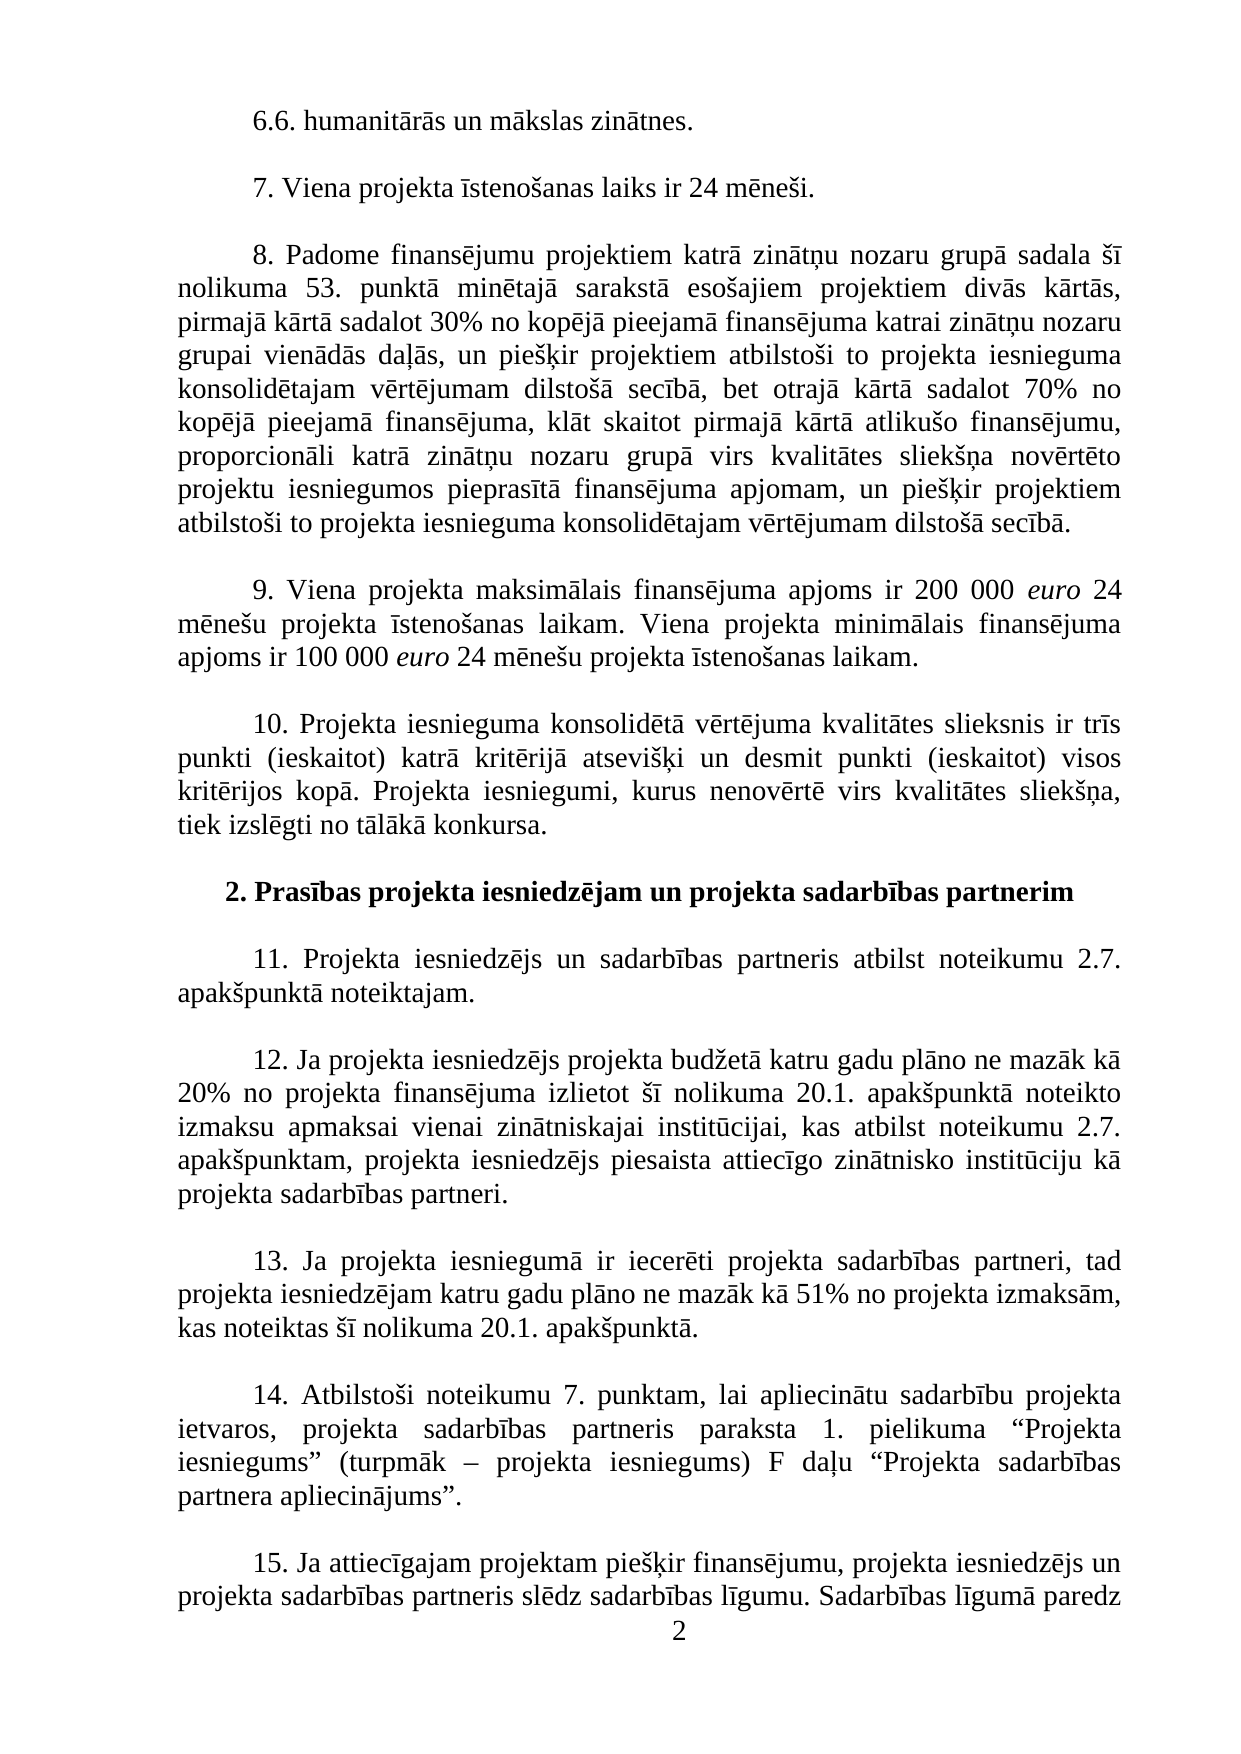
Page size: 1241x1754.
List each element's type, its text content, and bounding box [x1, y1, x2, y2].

subtitle 2. Prasības projekta iesniedzējam un projekta sadarbības partnerim [177, 874, 1122, 908]
text 13. Ja projekta iesniegumā ir iecerēti projekta sadarbības partneri, tad projekta iesniedzējam katru gadu plāno ne mazāk kā 51% no projekta izmaksām, kas noteiktas šī nolikuma 20.1. apakšpunktā. [177, 1243, 1122, 1344]
text 7. Viena projekta īstenošanas laiks ir 24 mēneši. [177, 170, 1122, 203]
text 11. Projekta iesniedzējs un sadarbības partneris atbilst noteikumu 2.7. apakšpunktā noteiktajam. [177, 941, 1122, 1008]
text 12. Ja projekta iesniedzējs projekta budžetā katru gadu plāno ne mazāk kā 20% no projekta finansējuma izlietot šī nolikuma 20.1. apakšpunktā noteikto izmaksu apmaksai vienai zinātniskajai institūcijai, kas atbilst noteikumu 2.7. apakšpunktam, projekta iesniedzējs piesaista attiecīgo zinātnisko institūciju kā projekta sadarbības partneri. [177, 1042, 1122, 1209]
text 6.6. humanitārās un mākslas zinātnes. [177, 103, 1122, 136]
text 9. Viena projekta maksimālais finansējuma apjoms ir 200 000 euro 24 mēnešu projekta īstenošanas laikam. Viena projekta minimālais finansējuma apjoms ir 100 000 euro 24 mēnešu projekta īstenošanas laikam. [177, 572, 1122, 673]
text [177, 1545, 1122, 1612]
text 10. Projekta iesnieguma konsolidētā vērtējuma kvalitātes slieksnis ir trīs punkti (ieskaitot) katrā kritērijā atsevišķi un desmit punkti (ieskaitot) visos kritērijos kopā. Projekta iesniegumi, kurus nenovērtē virs kvalitātes sliekšņa, tiek izslēgti no tālākā konkursa. [177, 706, 1122, 841]
text 8. Padome finansējumu projektiem katrā zinātņu nozaru grupā sadala šī nolikuma 53. punktā minētajā sarakstā esošajiem projektiem divās kārtās, pirmajā kārtā sadalot 30% no kopējā pieejamā finansējuma katrai zinātņu nozaru grupai vienādās daļās, un piešķir projektiem atbilstoši to projekta iesnieguma konsolidētajam vērtējumam dilstošā secībā, bet otrajā kārtā sadalot 70% no kopējā pieejamā finansējuma, klāt skaitot pirmajā kārtā atlikušo finansējumu, proporcionāli katrā zinātņu nozaru grupā virs kvalitātes sliekšņa novērtēto projektu iesniegumos pieprasītā finansējuma apjomam, un piešķir projektiem atbilstoši to projekta iesnieguma konsolidētajam vērtējumam dilstošā secībā. [177, 237, 1122, 539]
text 14. Atbilstoši noteikumu 7. punktam, lai apliecinātu sadarbību projekta ietvaros, projekta sadarbības partneris paraksta 1. pielikuma “Projekta iesniegums” (turpmāk – projekta iesniegums) F daļu “Projekta sadarbības partnera apliecinājums”. [177, 1377, 1122, 1511]
